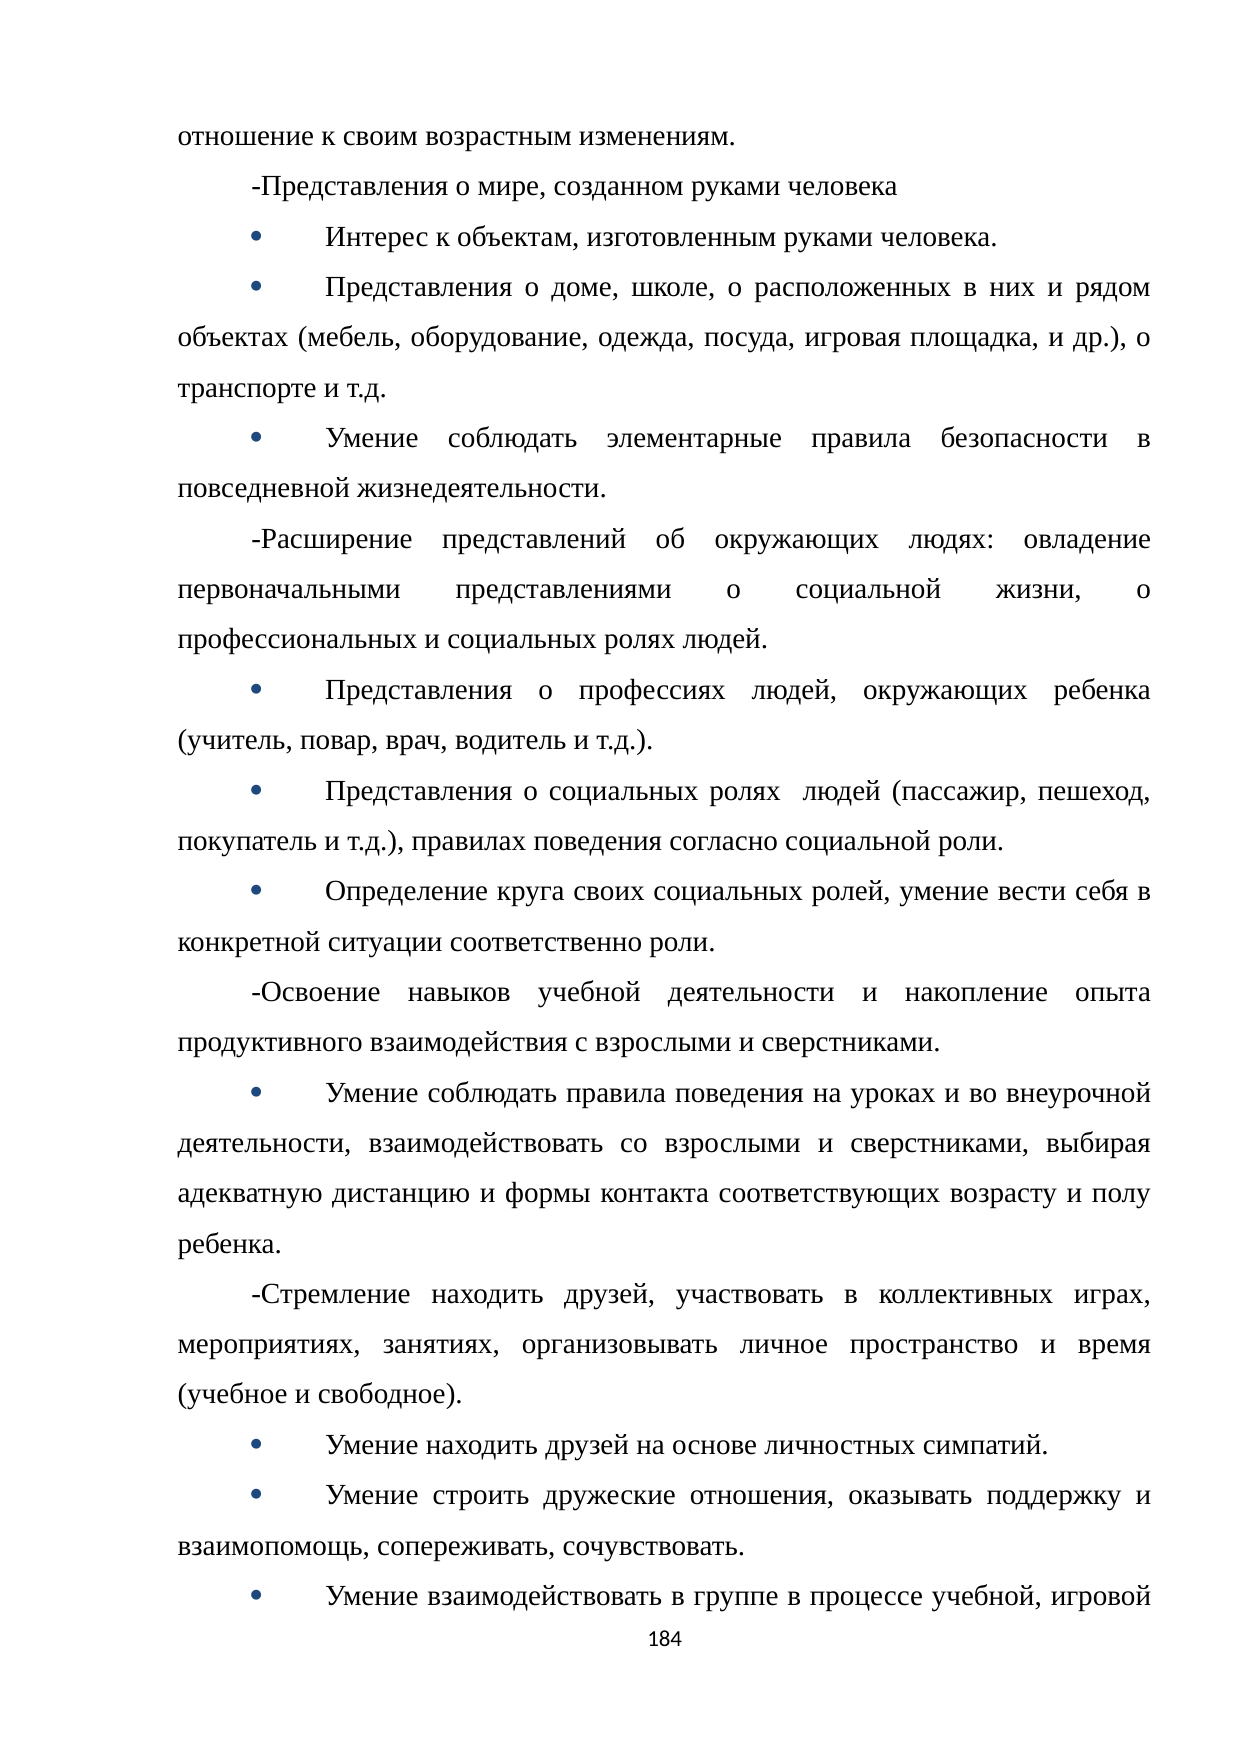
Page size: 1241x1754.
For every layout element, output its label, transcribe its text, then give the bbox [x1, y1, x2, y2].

list Представления о профессиях людей, окружающих ребенка (учитель, повар, врач, водитель и т.д.). [177, 672, 1152, 756]
list Интерес к объектам, изготовленным руками человека. [177, 219, 1152, 252]
list Умение соблюдать правила поведения на уроках и во внеурочной деятельности, взаимодействовать со взрослыми и сверстниками, выбирая адекватную дистанцию и формы контакта соответствующих возрасту и полу ребенка. [177, 1075, 1152, 1259]
text -Расширение представлений об окружающих людях: овладение первоначальными представлениями о социальной жизни, о профессиональных и социальных ролях людей. [177, 521, 1152, 655]
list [177, 1578, 1152, 1612]
list Умение строить дружеские отношения, оказывать поддержку и взаимопомощь, сопереживать, сочувствовать. [177, 1477, 1152, 1561]
list Определение круга своих социальных ролей, умение вести себя в конкретной ситуации соответственно роли. [177, 873, 1152, 957]
text -Представления о мире, созданном руками человека [177, 168, 1152, 202]
list Умение находить друзей на основе личностных симпатий. [177, 1427, 1152, 1461]
list Умение соблюдать элементарные правила безопасности в повседневной жизнедеятельности. [177, 420, 1152, 504]
text -Освоение навыков учебной деятельности и накопление опыта продуктивного взаимодействия с взрослыми и сверстниками. [177, 974, 1152, 1058]
text -Стремление находить друзей, участвовать в коллективных играх, мероприятиях, занятиях, организовывать личное пространство и время (учебное и свободное). [177, 1276, 1152, 1410]
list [177, 118, 1152, 152]
list Представления о социальных ролях людей (пассажир, пешеход, покупатель и т.д.), правилах поведения согласно социальной роли. [177, 773, 1152, 857]
list Представления о доме, школе, о расположенных в них и рядом объектах (мебель, оборудование, одежда, посуда, игровая площадка, и др.), о транспорте и т.д. [177, 269, 1152, 403]
